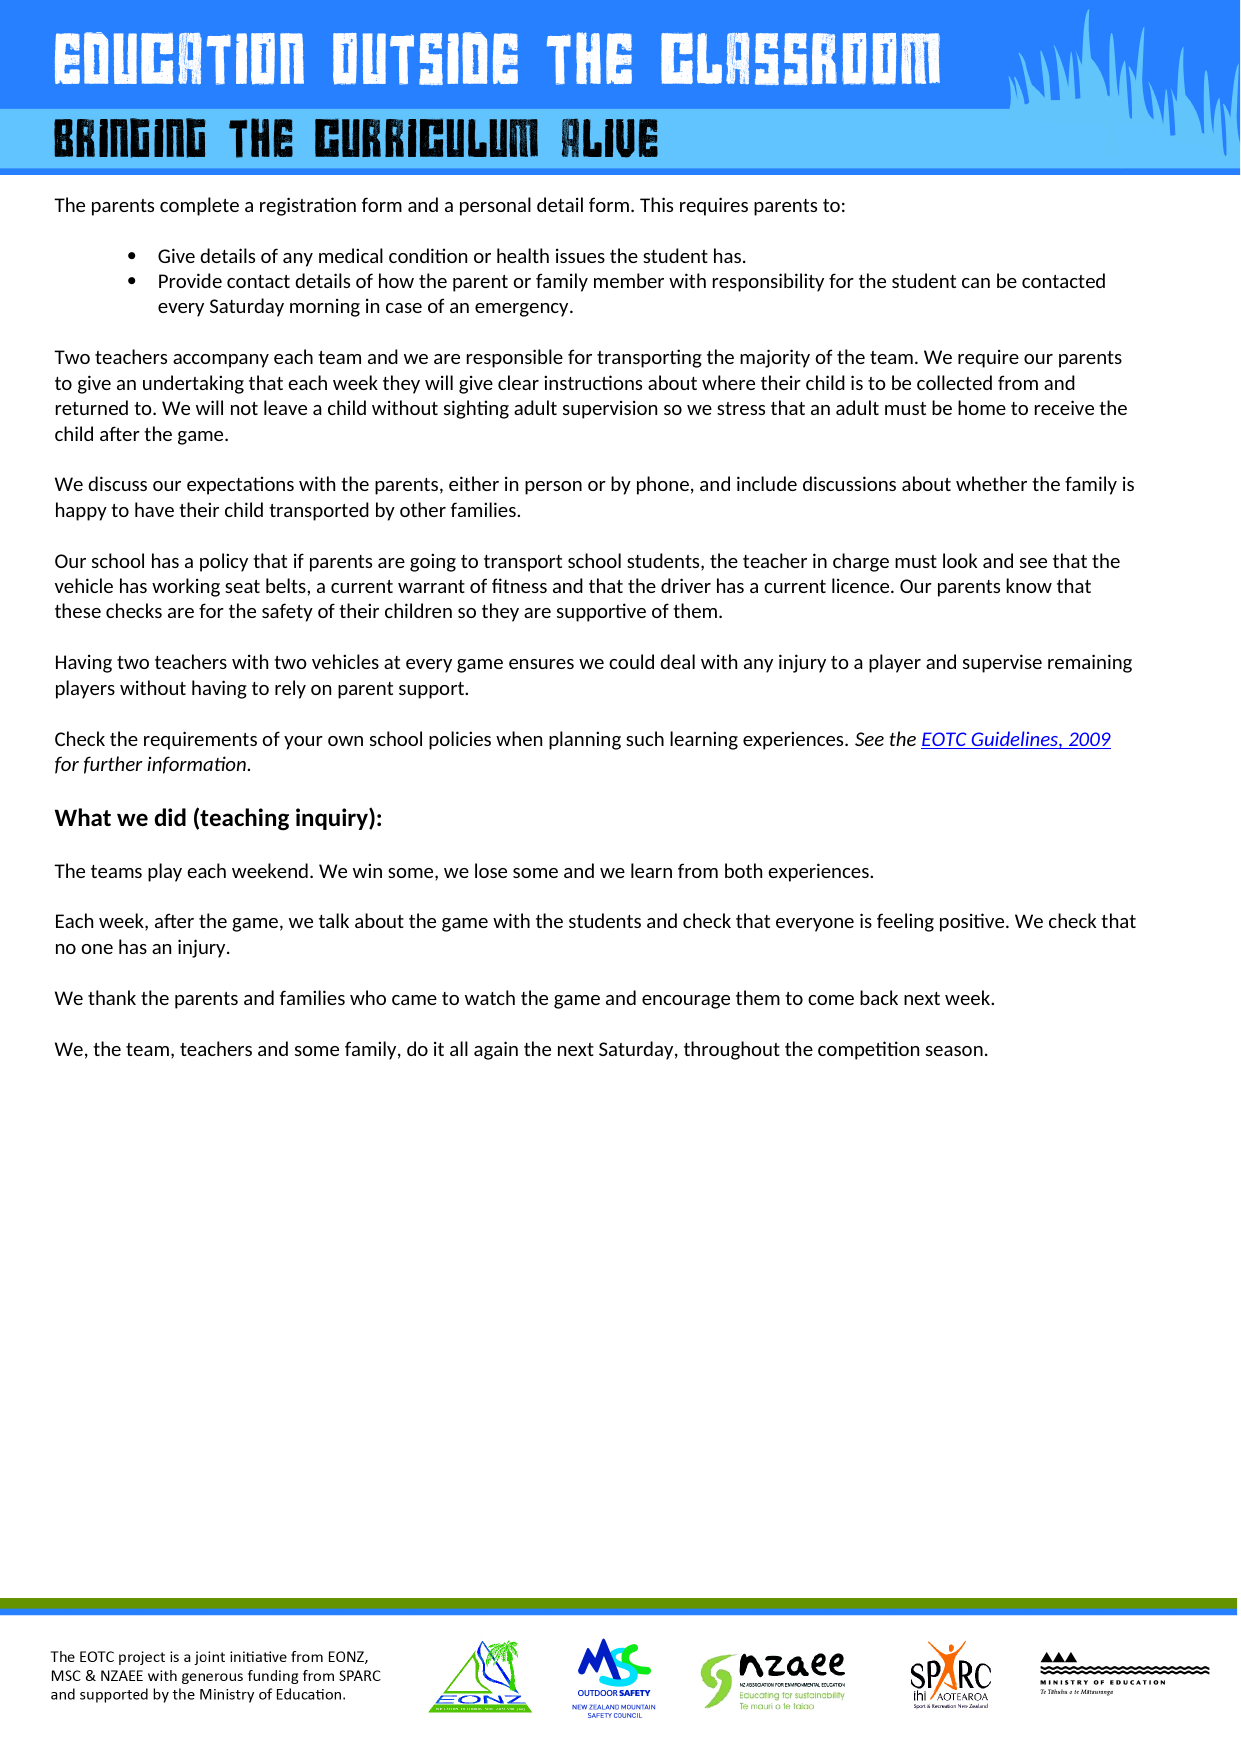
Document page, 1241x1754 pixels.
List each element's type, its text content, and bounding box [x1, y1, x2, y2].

text The teams play each weekend. We win some, we lose some and we learn from both experiences. [54, 858, 1138, 883]
text Having two teachers with two vehicles at every game ensures we could deal with any injury to a player and supervise remaining players without having to rely on parent support. [54, 649, 1138, 700]
text The parents complete a registration form and a personal detail form. This requires parents to: [54, 192, 1138, 217]
text Each week, after the game, we talk about the game with the students and check that everyone is feeling positive. We check that no one has an injury. [54, 909, 1138, 959]
picture [0, 1598, 1238, 1752]
picture [0, 0, 1241, 175]
list Give details of any medical condition or health issues the student has. [128, 243, 1138, 268]
text We thank the parents and families who came to watch the game and encourage them to come back next week. [54, 985, 1138, 1010]
text Our school has a policy that if parents are going to transport school students, the teacher in charge must look and see that the vehicle has working seat belts, a current warrant of fitness and that the driver has a current licence. Our parents know that these checks are for the safety of their children so they are supportive of them. [54, 548, 1138, 624]
text We, the team, teachers and some family, do it all again the next Saturday, throughout the competition season. [54, 1036, 1138, 1061]
list Provide contact details of how the parent or family member with responsibility for the student can be contacted every Saturday morning in case of an emergency. [128, 268, 1138, 319]
text What we did (teaching inquiry): [54, 802, 1138, 832]
text Check the requirements of your own school policies when planning such learning experiences. See the EOTC Guidelines, 2009 for further information. [54, 726, 1138, 777]
text Two teachers accompany each team and we are responsible for transporting the majority of the team. We require our parents to give an undertaking that each week they will give clear instructions about where their child is to be collected from and returned to. We will not leave a child without sighting adult supervision so we stress that an adult must be home to receive the child after the game. [54, 344, 1138, 446]
text We discuss our expectations with the parents, either in person or by phone, and include discussions about whether the family is happy to have their child transported by other families. [54, 472, 1138, 522]
